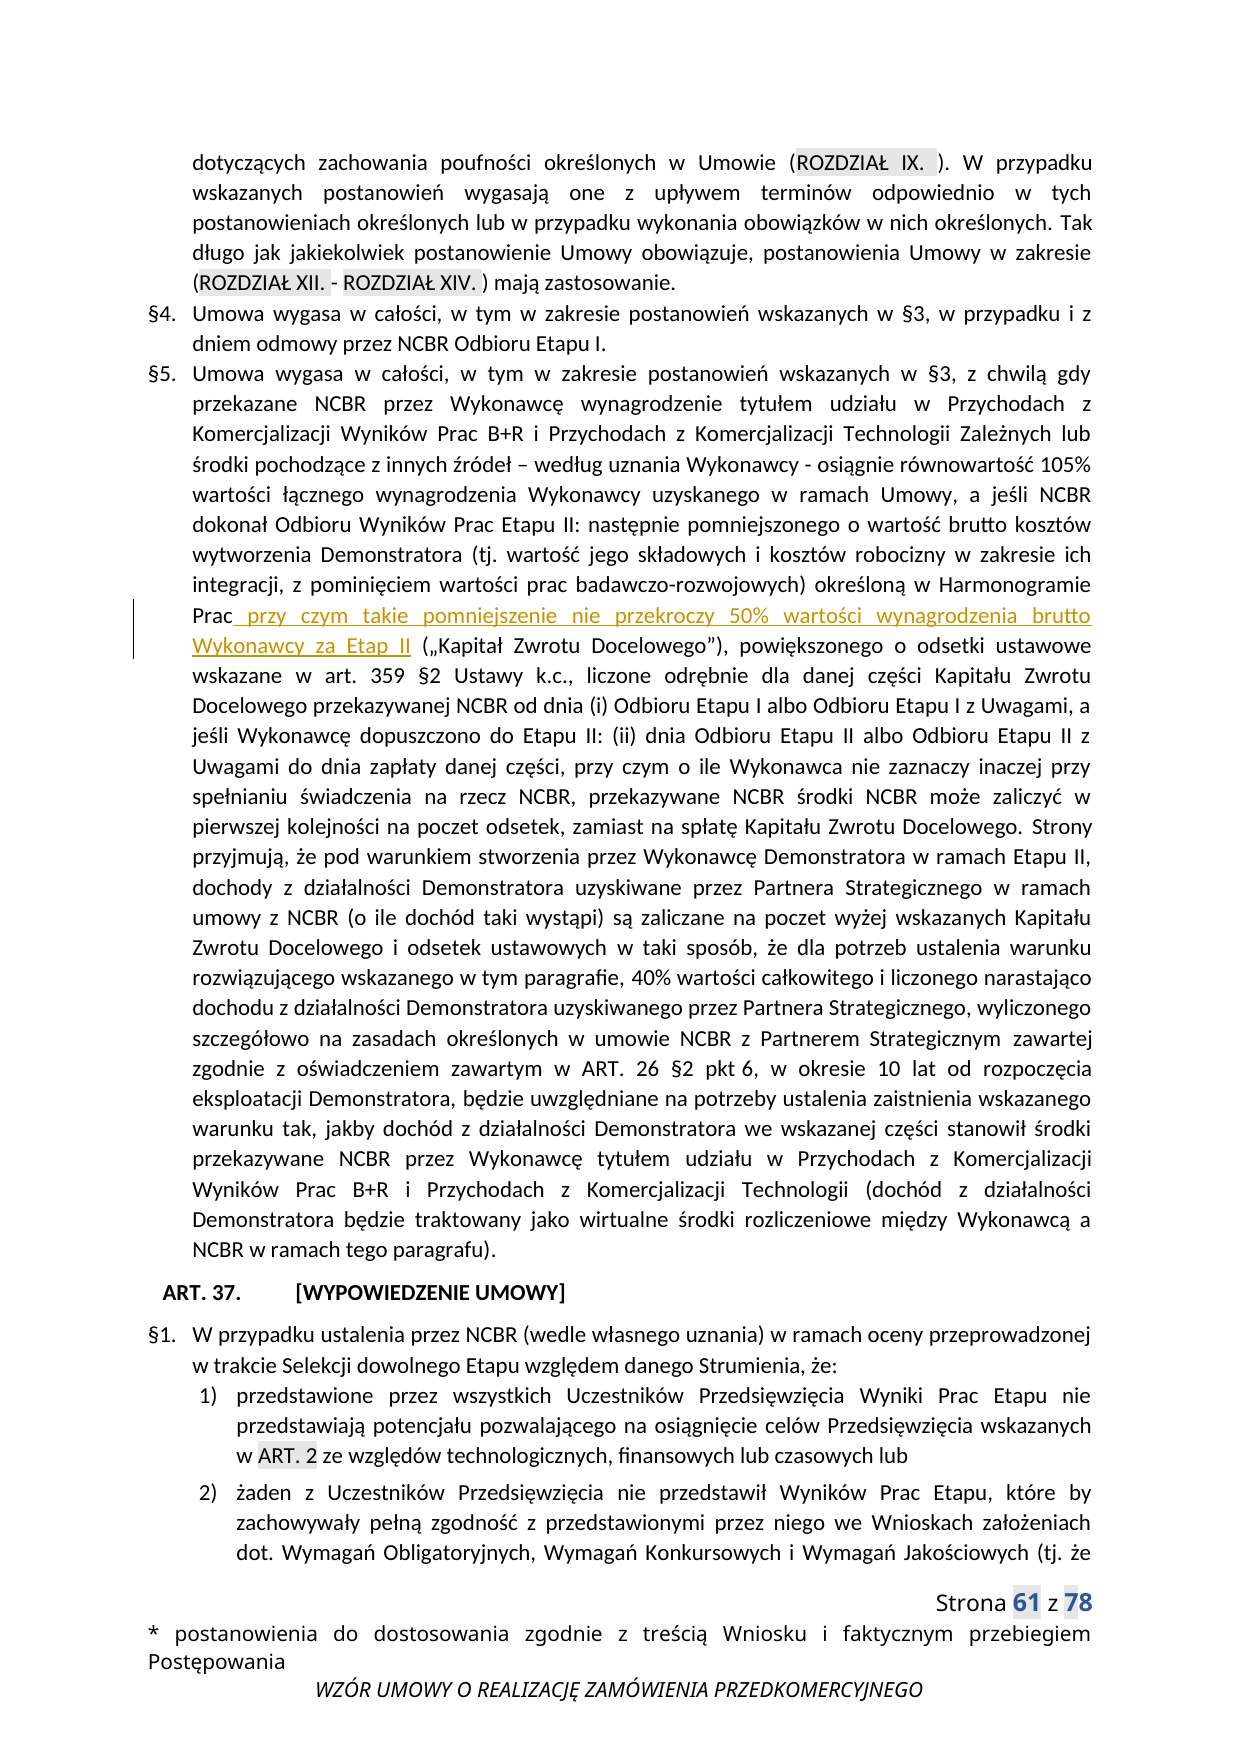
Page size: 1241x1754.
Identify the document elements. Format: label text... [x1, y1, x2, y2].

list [148, 148, 1093, 296]
subtitle [WYPOWIEDZENIE UMOWY] [148, 1278, 1093, 1306]
list przedstawione przez wszystkich Uczestników Przedsięwzięcia Wyniki Prac Etapu nie przedstawiają potencjału pozwalającego na osiągnięcie celów Przedsięwzięcia wskazanych w ART. 2 ze względów technologicznych, finansowych lub czasowych lub [199, 1381, 1093, 1469]
list Umowa wygasa w całości, w tym w zakresie postanowień wskazanych w §3, z chwilą gdy przekazane NCBR przez Wykonawcę wynagrodzenie tytułem udziału w Przychodach z Komercjalizacji Wyników Prac B+R i Przychodach z Komercjalizacji Technologii Zależnych lub środki pochodzące z innych źródeł – według uznania Wykonawcy - osiągnie równowartość 105% wartości łącznego wynagrodzenia Wykonawcy uzyskanego w ramach Umowy, a jeśli NCBR dokonał Odbioru Wyników Prac Etapu II: następnie pomniejszonego o wartość brutto kosztów wytworzenia Demonstratora (tj. wartość jego składowych i kosztów robocizny w zakresie ich integracji, z pominięciem wartości prac badawczo-rozwojowych) określoną w Harmonogramie Prac („Kapitał Zwrotu Docelowego”), powiększonego o odsetki ustawowe wskazane w art. 359 §2 Ustawy k.c., liczone odrębnie dla danej części Kapitału Zwrotu Docelowego przekazywanej NCBR od dnia (i) Odbioru Etapu I albo Odbioru Etapu I z Uwagami, a jeśli Wykonawcę dopuszczono do Etapu II: (ii) dnia Odbioru Etapu II albo Odbioru Etapu II z Uwagami do dnia zapłaty danej części, przy czym o ile Wykonawca nie zaznaczy inaczej przy spełnianiu świadczenia na rzecz NCBR, przekazywane NCBR środki NCBR może zaliczyć w pierwszej kolejności na poczet odsetek, zamiast na spłatę Kapitału Zwrotu Docelowego. Strony przyjmują, że pod warunkiem stworzenia przez Wykonawcę Demonstratora w ramach Etapu II, dochody z działalności Demonstratora uzyskiwane przez Partnera Strategicznego w ramach umowy z NCBR (o ile dochód taki wystąpi) są zaliczane na poczet wyżej wskazanych Kapitału Zwrotu Docelowego i odsetek ustawowych w taki sposób, że dla potrzeb ustalenia warunku rozwiązującego wskazanego w tym paragrafie, 40% wartości całkowitego i liczonego narastająco dochodu z działalności Demonstratora uzyskiwanego przez Partnera Strategicznego, wyliczonego szczegółowo na zasadach określonych w umowie NCBR z Partnerem Strategicznym zawartej zgodnie z oświadczeniem zawartym w ART. 26 §2 pkt 6, w okresie 10 lat od rozpoczęcia eksploatacji Demonstratora, będzie uwzględniane na potrzeby ustalenia zaistnienia wskazanego warunku tak, jakby dochód z działalności Demonstratora we wskazanej części stanowił środki przekazywane NCBR przez Wykonawcę tytułem udziału w Przychodach z Komercjalizacji Wyników Prac B+R i Przychodach z Komercjalizacji Technologii (dochód z działalności Demonstratora będzie traktowany jako wirtualne środki rozliczeniowe między Wykonawcą a NCBR w ramach tego paragrafu). [148, 359, 1093, 1263]
list W przypadku ustalenia przez NCBR (wedle własnego uznania) w ramach oceny przeprowadzonej w trakcie Selekcji dowolnego Etapu względem danego Strumienia, że: [148, 1321, 1093, 1379]
list Umowa wygasa w całości, w tym w zakresie postanowień wskazanych w §3, w przypadku i z dniem odmowy przez NCBR Odbioru Etapu I. [148, 299, 1093, 357]
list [199, 1478, 1093, 1566]
